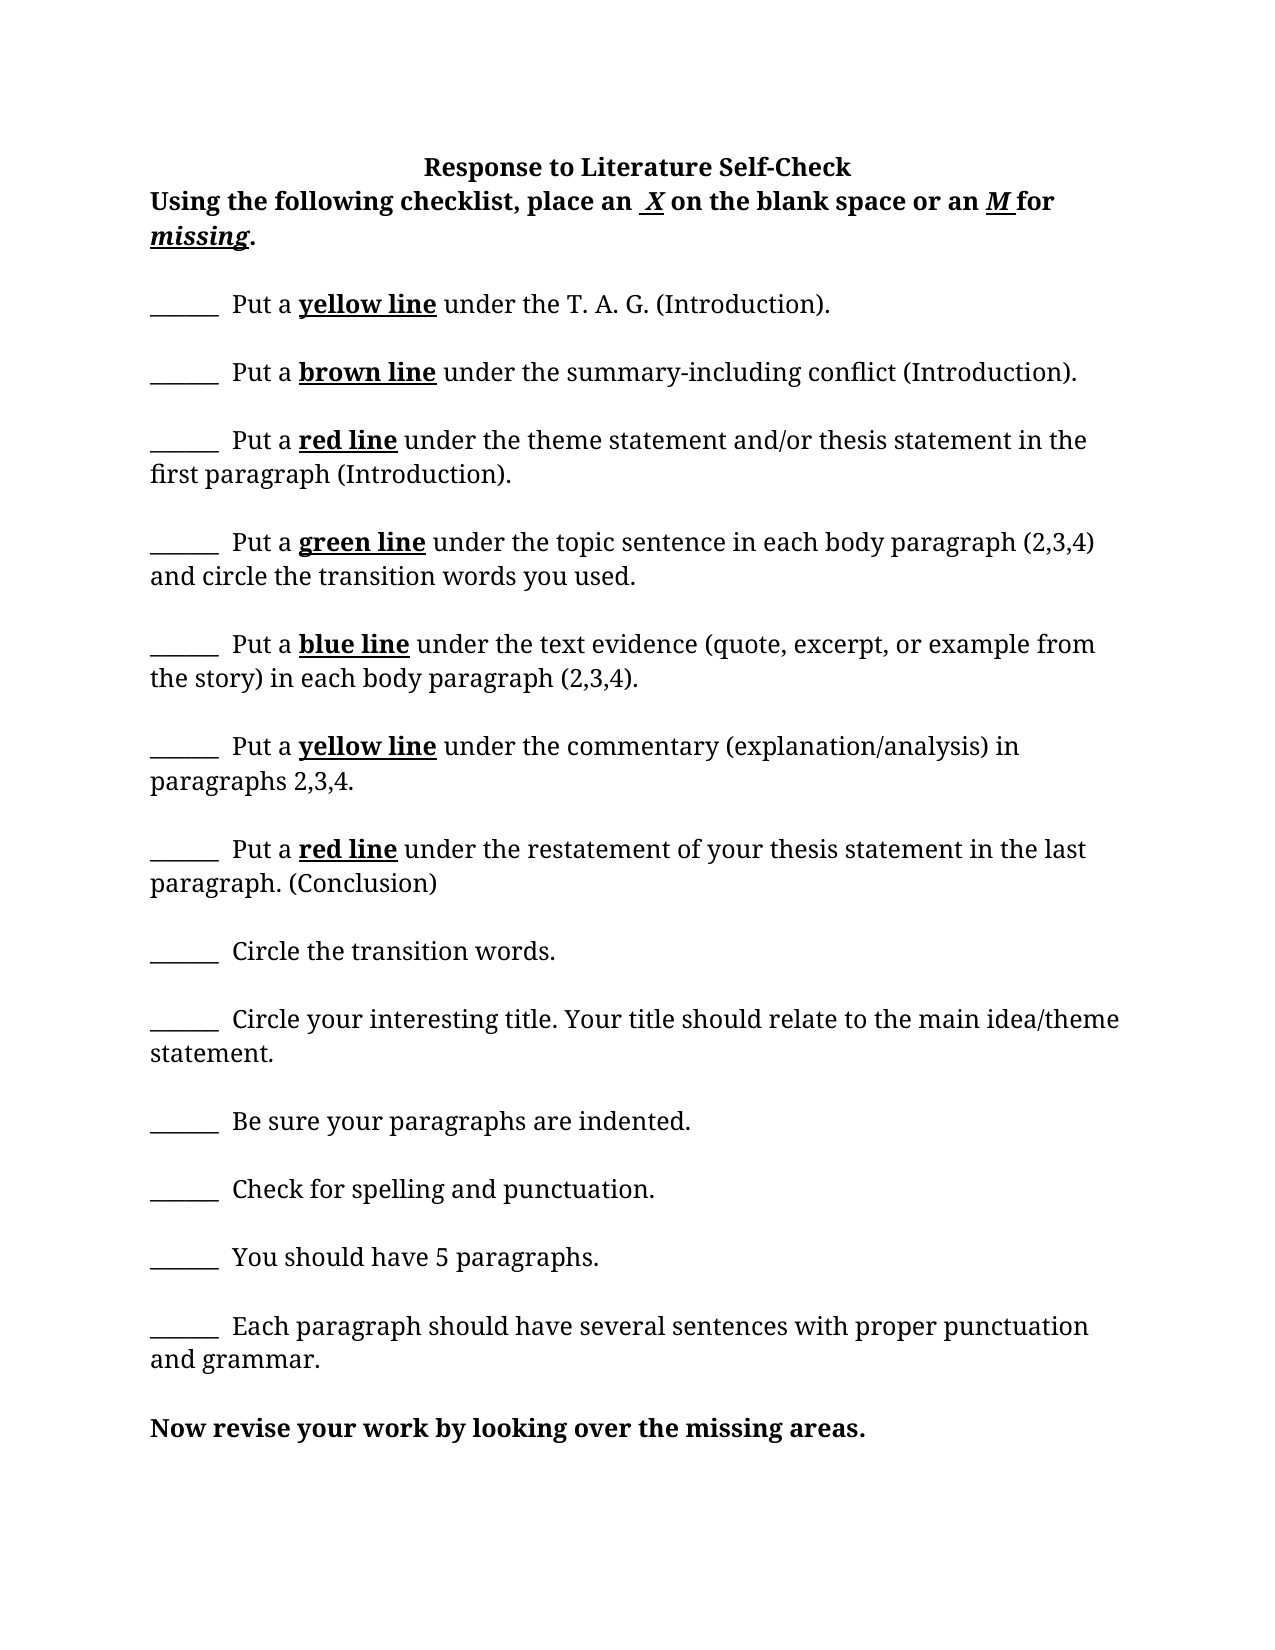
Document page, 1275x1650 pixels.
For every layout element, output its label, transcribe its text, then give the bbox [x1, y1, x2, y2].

text ______ Each paragraph should have several sentences with proper punctuation and grammar. [150, 1308, 1125, 1376]
text ______ You should have 5 paragraphs. [150, 1240, 1125, 1274]
text ______ Put a green line under the topic sentence in each body paragraph (2,3,4) and circle the transition words you used. [150, 525, 1125, 593]
text ______ Check for spelling and punctuation. [150, 1172, 1125, 1206]
text ______ Circle your interesting title. Your title should relate to the main idea/theme statement. [150, 1002, 1125, 1070]
text ______ Put a yellow line under the T. A. G. (Introduction). [150, 286, 1125, 320]
text ______ Put a yellow line under the commentary (explanation/analysis) in paragraphs 2,3,4. [150, 729, 1125, 797]
text Using the following checklist, place an X on the blank space or an M for missing. [150, 184, 1125, 252]
text ______ Put a brown line under the summary-including conflict (Introduction). [150, 354, 1125, 388]
text Now revise your work by looking over the missing areas. [150, 1410, 1125, 1444]
text ______ Circle the transition words. [150, 933, 1125, 967]
text ______ Put a blue line under the text evidence (quote, excerpt, or example from the story) in each body paragraph (2,3,4). [150, 627, 1125, 695]
text ______ Put a red line under the restatement of your thesis statement in the last paragraph. (Conclusion) [150, 831, 1125, 899]
text Response to Literature Self-Check [150, 150, 1125, 184]
text ______ Be sure your paragraphs are indented. [150, 1104, 1125, 1138]
text ______ Put a red line under the theme statement and/or thesis statement in the first paragraph (Introduction). [150, 422, 1125, 491]
